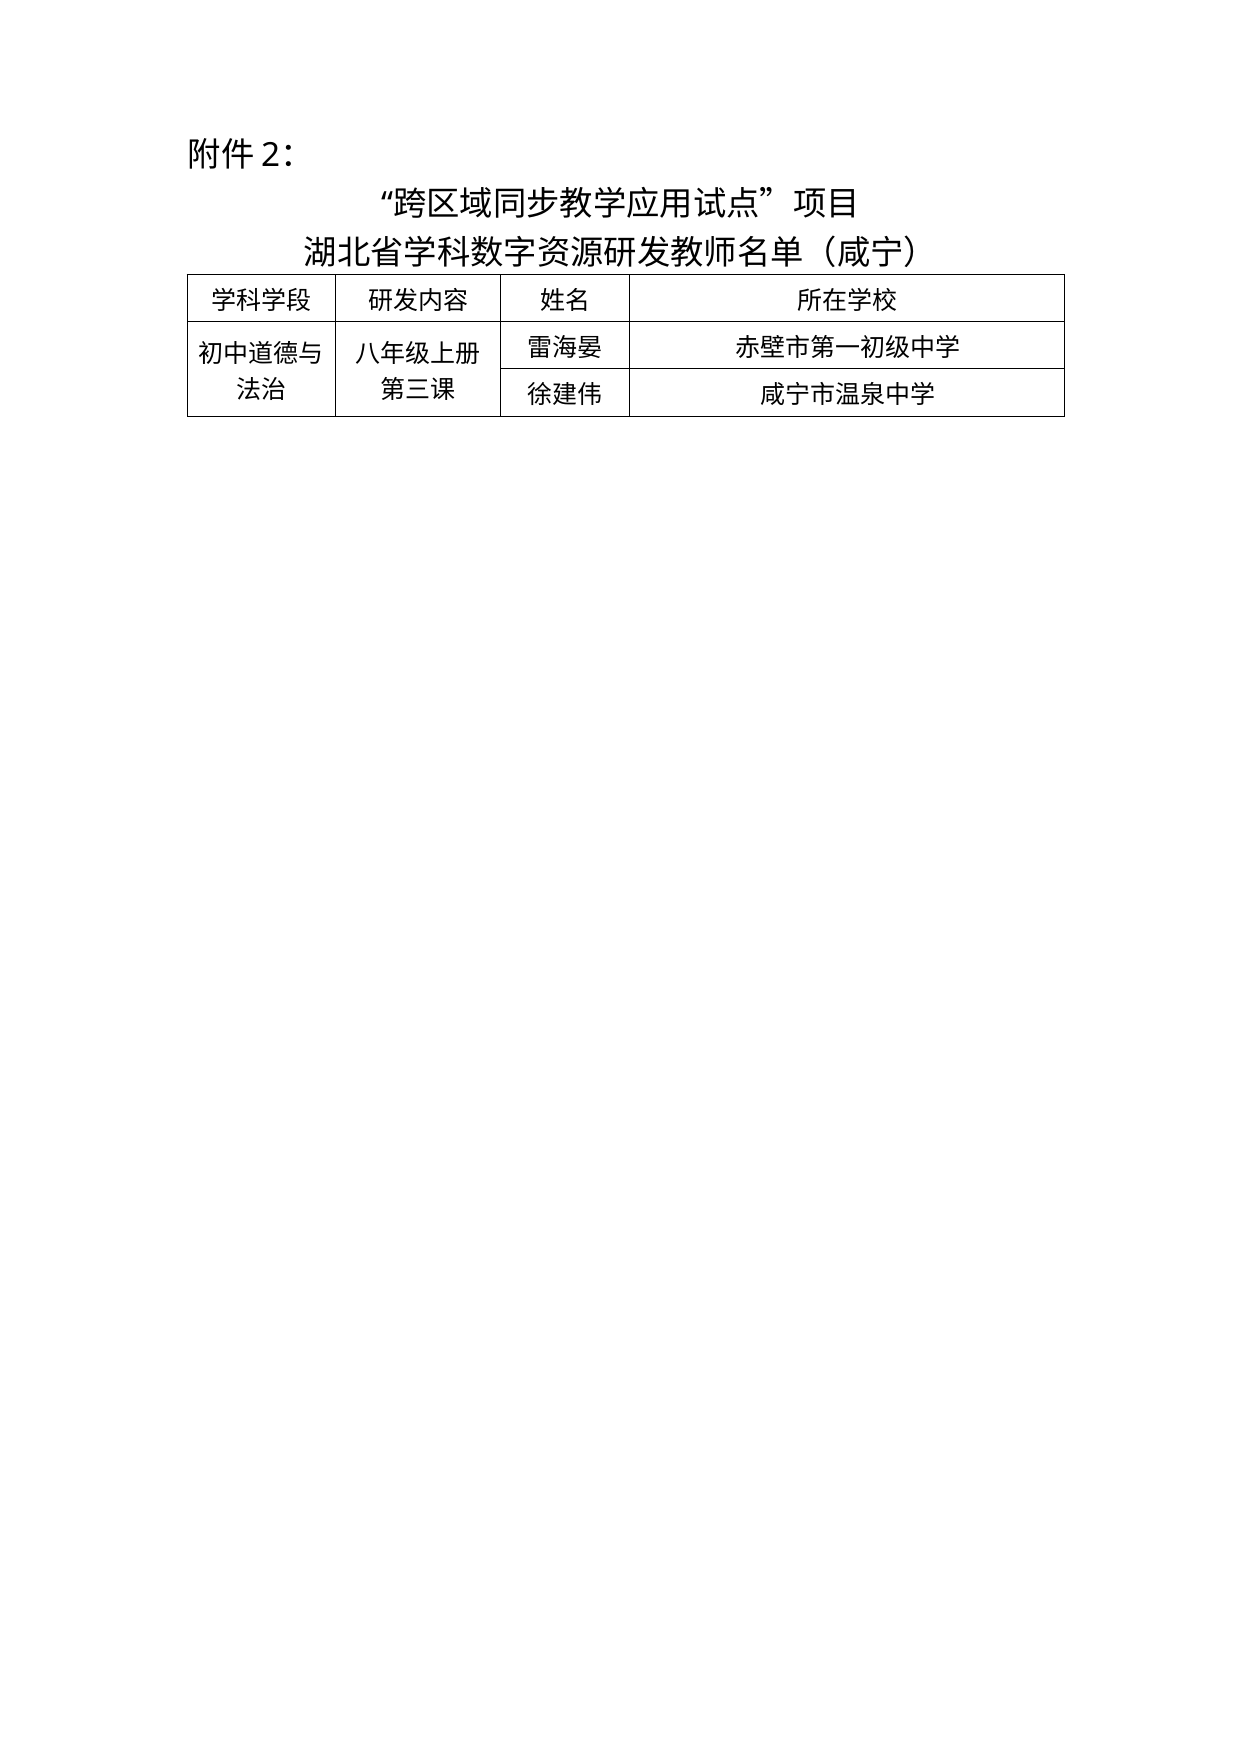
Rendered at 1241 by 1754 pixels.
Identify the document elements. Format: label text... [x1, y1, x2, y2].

table_header 学科学段 [188, 275, 335, 321]
table_header 所在学校 [630, 275, 1064, 321]
table_cell 徐建伟 [501, 369, 629, 416]
table_cell 咸宁市温泉中学 [630, 369, 1064, 416]
table_cell 初中道德与法治 [188, 322, 335, 416]
table_cell 雷海晏 [501, 322, 629, 368]
table_header 姓名 [501, 275, 629, 321]
table_cell 赤壁市第一初级中学 [630, 322, 1064, 368]
table_cell 八年级上册 第三课 [336, 322, 500, 416]
text 附件2： [187, 123, 1053, 177]
text 湖北省学科数字资源研发教师名单（咸宁） [187, 225, 1053, 274]
table_header 研发内容 [336, 275, 500, 321]
text “跨区域同步教学应用试点”项目 [187, 177, 1053, 225]
